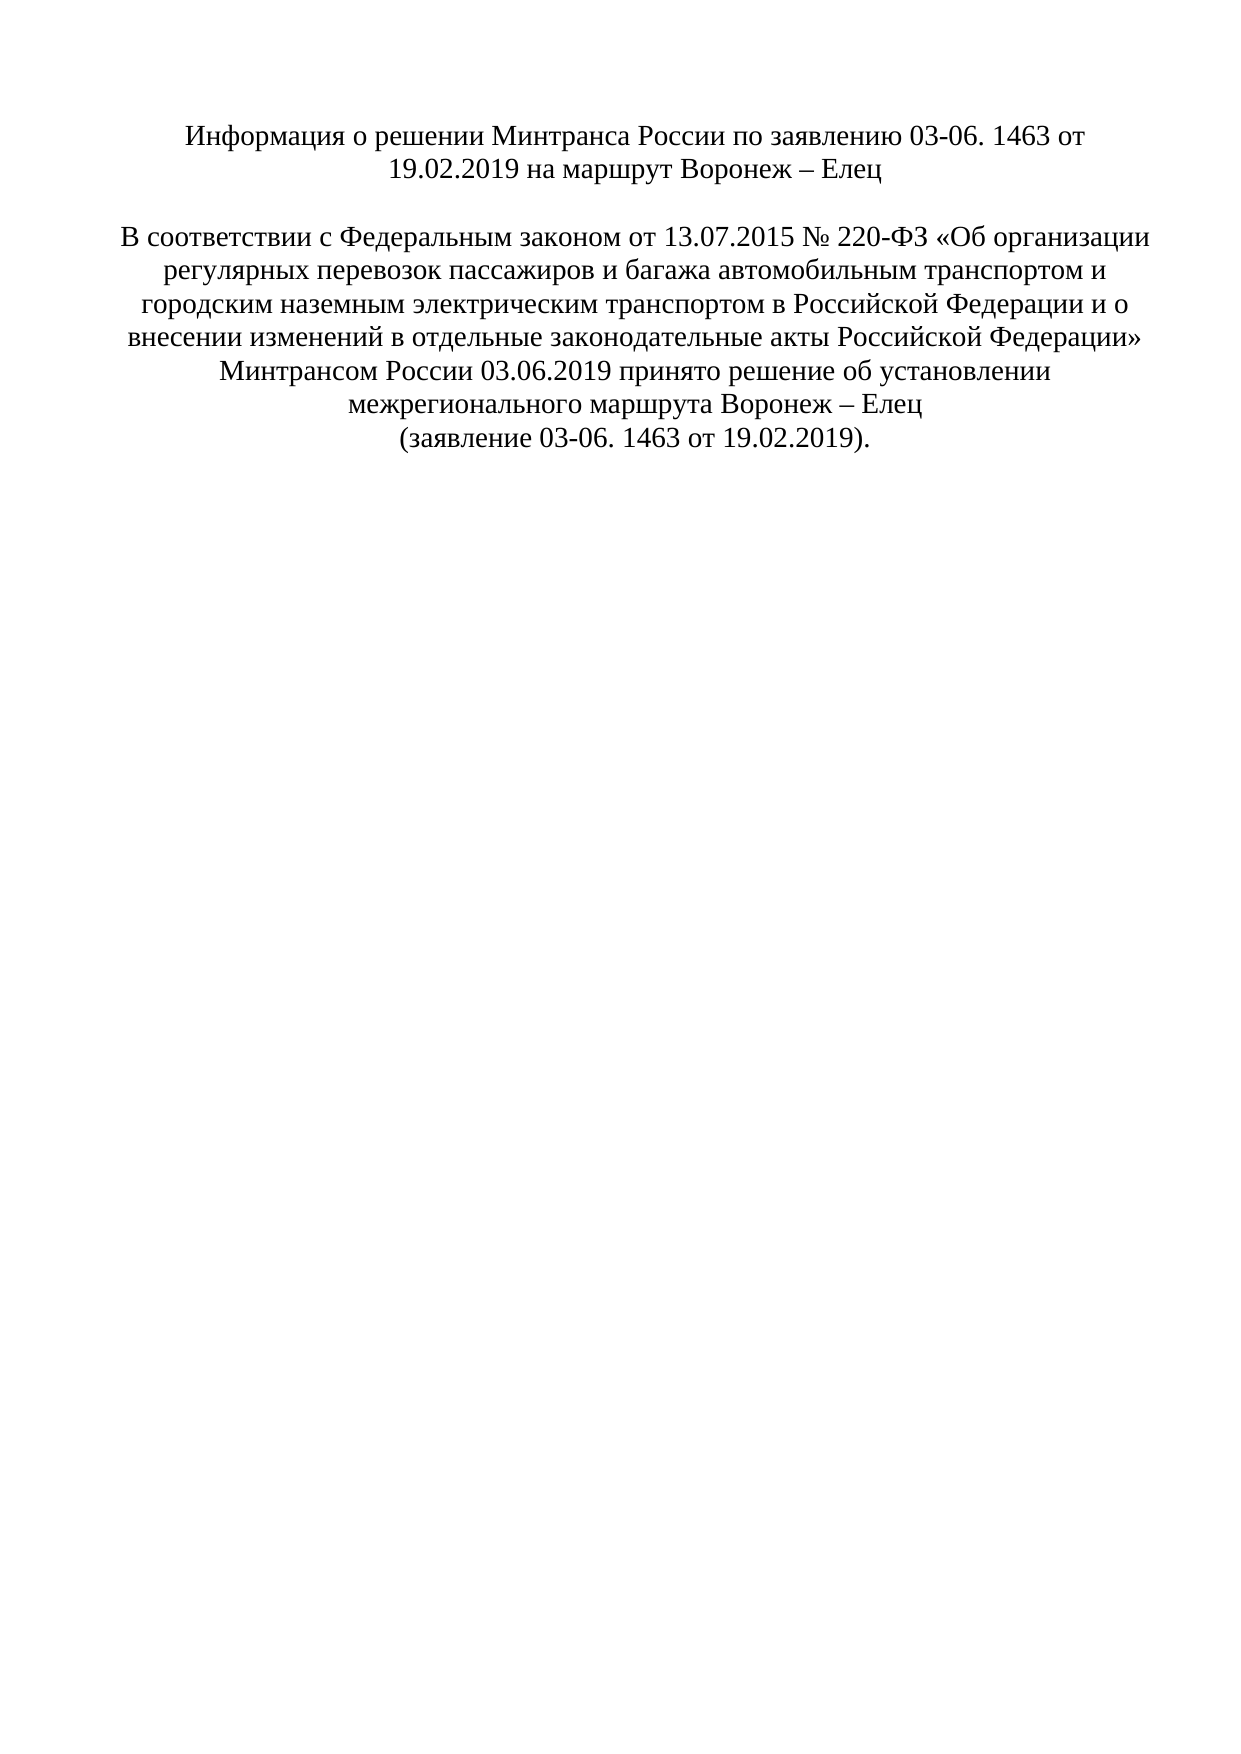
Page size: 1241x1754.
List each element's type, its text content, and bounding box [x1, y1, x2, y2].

text (заявление 03-06. 1463 от 19.02.2019). [118, 420, 1152, 453]
text Информация о решении Минтранса России по заявлению 03-06. 1463 от 19.02.2019 на маршрут Воронеж – Елец [118, 118, 1152, 185]
text В соответствии с Федеральным законом от 13.07.2015 № 220-ФЗ «Об организации регулярных перевозок пассажиров и багажа автомобильным транспортом и городским наземным электрическим транспортом в Российской Федерации и о внесении изменений в отдельные законодательные акты Российской Федерации» Минтрансом России 03.06.2019 принято решение об установлении межрегионального маршрута Воронеж – Елец [118, 219, 1152, 420]
